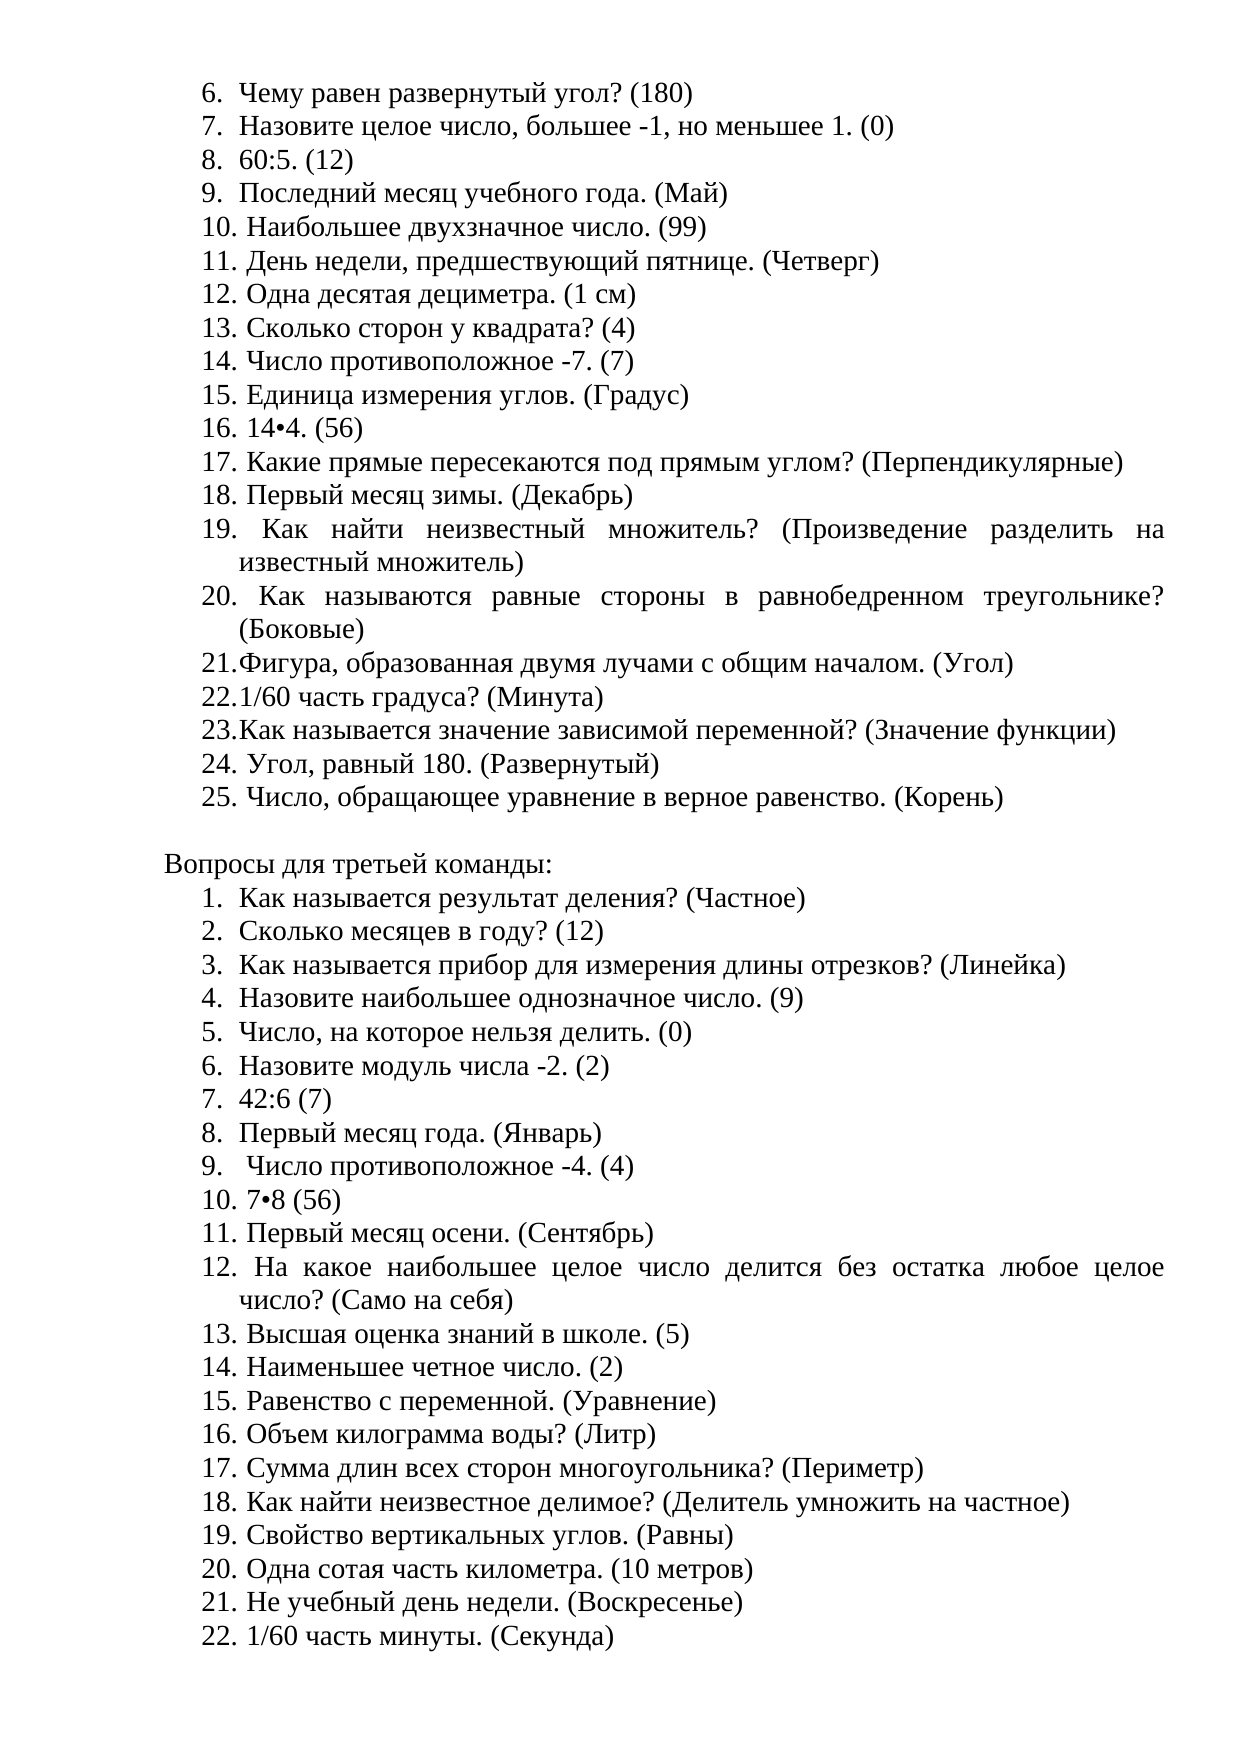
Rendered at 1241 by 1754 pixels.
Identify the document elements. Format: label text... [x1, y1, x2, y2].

list Число, на которое нельзя делить. (0) [201, 1014, 1165, 1048]
list Наименьшее четное число. (2) [201, 1349, 1165, 1383]
list Сумма длин всех сторон многоугольника? (Периметр) [201, 1450, 1165, 1484]
list Первый месяц года. (Январь) [201, 1115, 1165, 1148]
list Как называются равные стороны в равнобедренном треугольнике? (Боковые) [201, 578, 1165, 645]
list Первый месяц зимы. (Декабрь) [201, 477, 1165, 511]
list Не учебный день недели. (Воскресенье) [201, 1584, 1165, 1618]
list Одна десятая дециметра. (1 см) [201, 276, 1165, 310]
list День недели, предшествующий пятнице. (Четверг) [201, 243, 1165, 276]
list Назовите целое число, большее -1, но меньшее 1. (0) [201, 108, 1165, 142]
list Сколько сторон у квадрата? (4) [201, 310, 1165, 343]
list Свойство вертикальных углов. (Равны) [201, 1517, 1165, 1551]
list Как называется значение зависимой переменной? (Значение функции) [201, 712, 1165, 746]
list Назовите модуль числа -2. (2) [201, 1048, 1165, 1081]
list 1/60 часть минуты. (Секунда) [201, 1618, 1165, 1651]
list Одна сотая часть километра. (10 метров) [201, 1551, 1165, 1584]
list Равенство с переменной. (Уравнение) [201, 1383, 1165, 1417]
list 60:5. (12) [201, 142, 1165, 176]
list Число, обращающее уравнение в верное равенство. (Корень) [201, 779, 1165, 813]
list Первый месяц осени. (Сентябрь) [201, 1215, 1165, 1249]
list Число противоположное -4. (4) [201, 1148, 1165, 1182]
list Единица измерения углов. (Градус) [201, 377, 1165, 410]
list Сколько месяцев в году? (12) [201, 913, 1165, 947]
list Какие прямые пересекаются под прямым углом? (Перпендикулярные) [201, 444, 1165, 477]
list 1/60 часть градуса? (Минута) [201, 679, 1165, 712]
list Чему равен развернутый угол? (180) [201, 75, 1165, 108]
list 14•4. (56) [201, 410, 1165, 444]
list Наибольшее двухзначное число. (99) [201, 209, 1165, 243]
list Высшая оценка знаний в школе. (5) [201, 1316, 1165, 1349]
text Вопросы для третьей команды: [75, 846, 1165, 880]
list Объем килограмма воды? (Литр) [201, 1417, 1165, 1450]
list На какое наибольшее целое число делится без остатка любое целое число? (Само на себя) [201, 1249, 1165, 1316]
list Как называется результат деления? (Частное) [201, 880, 1165, 913]
list Число противоположное -7. (7) [201, 343, 1165, 377]
list 42:6 (7) [201, 1081, 1165, 1115]
list Как найти неизвестный множитель? (Произведение разделить на известный множитель) [201, 511, 1165, 578]
list Как найти неизвестное делимое? (Делитель умножить на частное) [201, 1484, 1165, 1517]
list Назовите наибольшее однозначное число. (9) [201, 981, 1165, 1014]
list Фигура, образованная двумя лучами с общим началом. (Угол) [201, 645, 1165, 679]
list Последний месяц учебного года. (Май) [201, 176, 1165, 209]
list Как называется прибор для измерения длины отрезков? (Линейка) [201, 947, 1165, 981]
list Угол, равный 180. (Развернутый) [201, 746, 1165, 779]
list 7•8 (56) [201, 1182, 1165, 1215]
